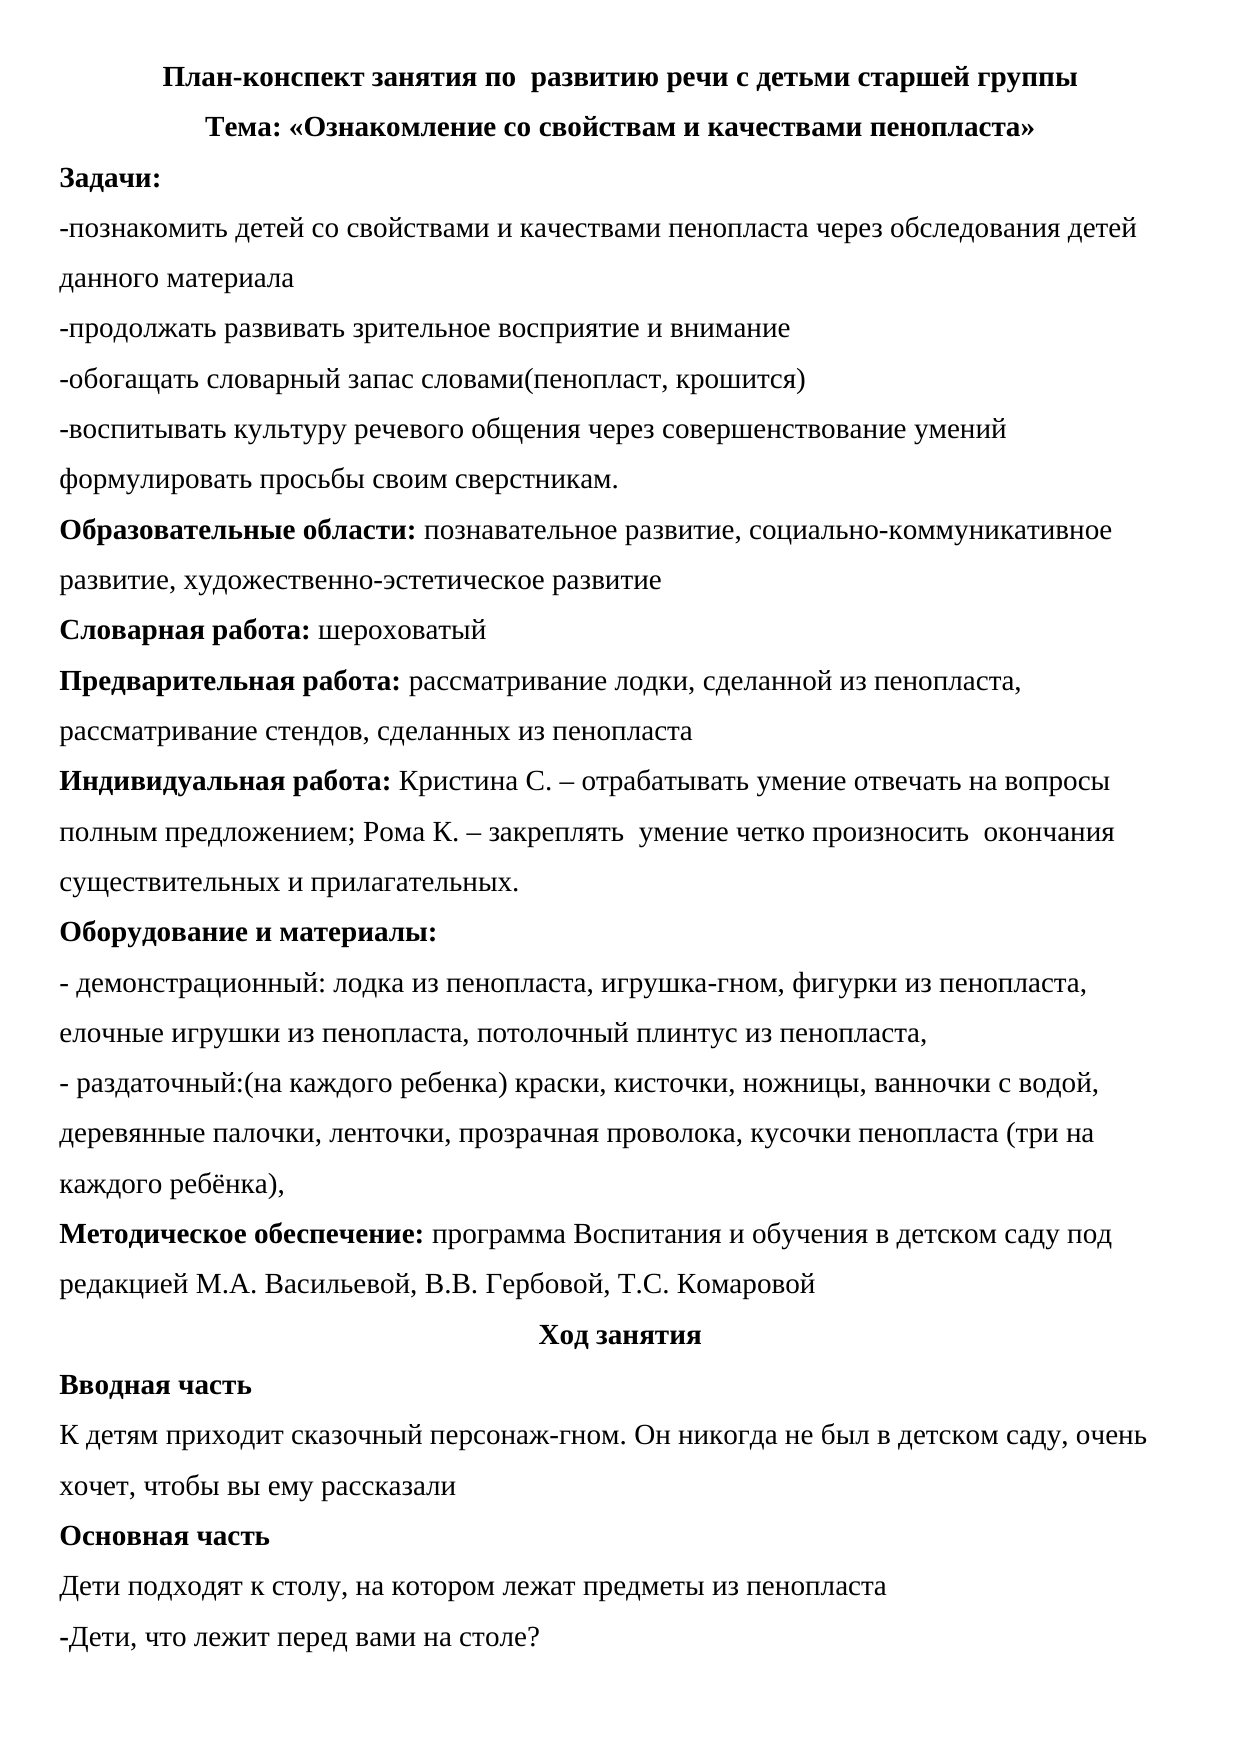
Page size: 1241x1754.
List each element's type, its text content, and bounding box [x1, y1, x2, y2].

text Предварительная работа: рассматривание лодки, сделанной из пенопласта, рассматривание стендов, сделанных из пенопласта [59, 663, 1181, 747]
text Словарная работа: шероховатый [59, 612, 1181, 646]
text Ход занятия [59, 1317, 1181, 1350]
text -обогащать словарный запас словами(пенопласт, крошится) [59, 361, 1181, 394]
text Задачи: [59, 160, 1181, 193]
text -воспитывать культуру речевого общения через совершенствование умений формулировать просьбы своим сверстникам. [59, 411, 1181, 495]
text -продолжать развивать зрительное восприятие и внимание [59, 311, 1181, 344]
text К детям приходит сказочный персонаж-гном. Он никогда не был в детском саду, очень хочет, чтобы вы ему рассказали [59, 1417, 1181, 1501]
text - раздаточный:(на каждого ребенка) краски, кисточки, ножницы, ванночки с водой, деревянные палочки, ленточки, прозрачная проволока, кусочки пенопласта (три на каждого ребёнка), [59, 1065, 1181, 1199]
text Основная часть [59, 1518, 1181, 1552]
text Индивидуальная работа: Кристина С. – отрабатывать умение отвечать на вопросы полным предложением; Рома К. – закреплять умение четко произносить окончания существительных и прилагательных. [59, 763, 1181, 898]
text -Дети, что лежит перед вами на столе? [59, 1619, 1181, 1652]
text План-конспект занятия по развитию речи с детьми старшей группы [59, 59, 1181, 93]
text Тема: «Ознакомление со свойствам и качествами пенопласта» [59, 109, 1181, 143]
text -познакомить детей со свойствами и качествами пенопласта через обследования детей данного материала [59, 210, 1181, 294]
text Вводная часть [59, 1367, 1181, 1401]
text Образовательные области: познавательное развитие, социально-коммуникативное развитие, художественно-эстетическое развитие [59, 512, 1181, 596]
text Оборудование и материалы: [59, 914, 1181, 948]
text - демонстрационный: лодка из пенопласта, игрушка-гном, фигурки из пенопласта, елочные игрушки из пенопласта, потолочный плинтус из пенопласта, [59, 965, 1181, 1048]
text Методическое обеспечение: программа Воспитания и обучения в детском саду под редакцией М.А. Васильевой, В.В. Гербовой, Т.С. Комаровой [59, 1216, 1181, 1300]
text Дети подходят к столу, на котором лежат предметы из пенопласта [59, 1568, 1181, 1602]
